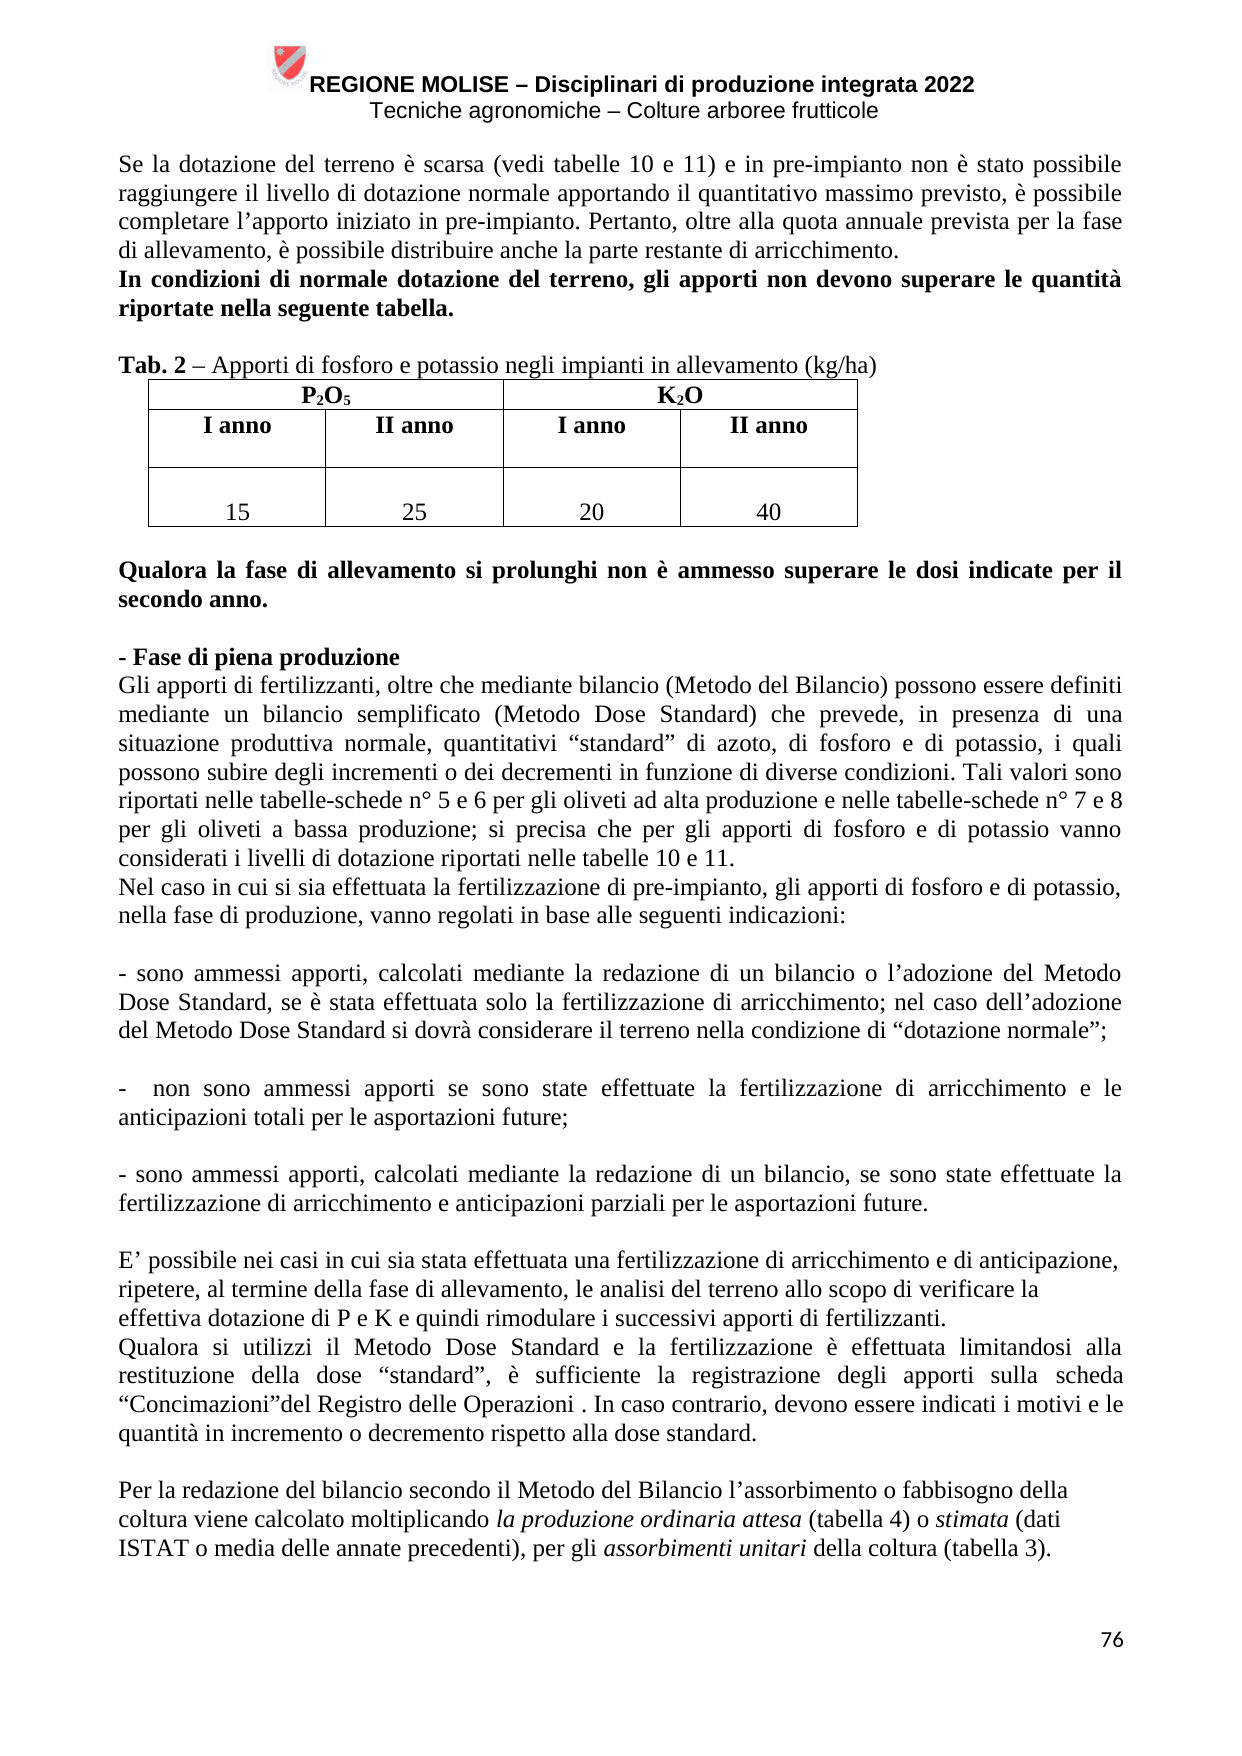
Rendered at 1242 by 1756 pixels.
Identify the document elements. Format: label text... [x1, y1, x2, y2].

text Gli apporti di fertilizzanti, oltre che mediante bilancio (Metodo del Bilancio) possono essere definiti mediante un bilancio semplificato (Metodo Dose Standard) che prevede, in presenza di una situazione produttiva normale, quantitativi “standard” di azoto, di fosforo e di potassio, i quali possono subire degli incrementi o dei decrementi in funzione di diverse condizioni. Tali valori sono riportati nelle tabelle-schede n° 5 e 6 per gli oliveti ad alta produzione e nelle tabelle-schede n° 7 e 8 per gli oliveti a bassa produzione; si precisa che per gli apporti di fosforo e di potassio vanno considerati i livelli di dotazione riportati nelle tabelle 10 e 11. [118, 671, 1123, 872]
text Se la dotazione del terreno è scarsa (vedi tabelle 10 e 11) e in pre-impianto non è stato possibile raggiungere il livello di dotazione normale apportando il quantitativo massimo previsto, è possibile completare l’apporto iniziato in pre-impianto. Pertanto, oltre alla quota annuale prevista per la fase di allevamento, è possibile distribuire anche la parte restante di arricchimento. [118, 149, 1123, 264]
table_cell 15 [149, 468, 325, 526]
table_header P2O5 [149, 380, 503, 409]
text - non sono ammessi apporti se sono state effettuate la fertilizzazione di arricchimento e le anticipazioni totali per le asportazioni future; [118, 1073, 1123, 1131]
table_cell 25 [326, 468, 503, 526]
table_cell I anno [504, 410, 680, 467]
table_cell 40 [681, 468, 857, 526]
table_cell 20 [504, 468, 680, 526]
text - sono ammessi apporti, calcolati mediante la redazione di un bilancio o l’adozione del Metodo Dose Standard, se è stata effettuata solo la fertilizzazione di arricchimento; nel caso dell’adozione del Metodo Dose Standard si dovrà considerare il terreno nella condizione di “dotazione normale”; [118, 958, 1123, 1044]
text Tab. 2 – Apporti di fosforo e potassio negli impianti in allevamento (kg/ha) [118, 350, 1123, 379]
text - sono ammessi apporti, calcolati mediante la redazione di un bilancio, se sono state effettuate la fertilizzazione di arricchimento e anticipazioni parziali per le asportazioni future. [118, 1159, 1123, 1217]
text Nel caso in cui si sia effettuata la fertilizzazione di pre-impianto, gli apporti di fosforo e di potassio, nella fase di produzione, vanno regolati in base alle seguenti indicazioni: [118, 872, 1123, 929]
text In condizioni di normale dotazione del terreno, gli apporti non devono superare le quantità riportate nella seguente tabella. [118, 264, 1123, 321]
table_cell II anno [681, 410, 857, 467]
table_cell II anno [326, 410, 503, 467]
text Per la redazione del bilancio secondo il Metodo del Bilancio l’assorbimento o fabbisogno della coltura viene calcolato moltiplicando la produzione ordinaria attesa (tabella 4) o stimata (dati ISTAT o media delle annate precedenti), per gli assorbimenti unitari della coltura (tabella 3). [118, 1476, 1123, 1562]
text - Fase di piena produzione [118, 642, 1123, 671]
table_cell I anno [149, 410, 325, 467]
text Qualora si utilizzi il Metodo Dose Standard e la fertilizzazione è effettuata limitandosi alla restituzione della dose “standard”, è sufficiente la registrazione degli apporti sulla scheda “Concimazioni”del Registro delle Operazioni . In caso contrario, devono essere indicati i motivi e le quantità in incremento o decremento rispetto alla dose standard. [118, 1332, 1123, 1447]
text Qualora la fase di allevamento si prolunghi non è ammesso superare le dosi indicate per il secondo anno. [118, 556, 1123, 613]
text E’ possibile nei casi in cui sia stata effettuata una fertilizzazione di arricchimento e di anticipazione, ripetere, al termine della fase di allevamento, le analisi del terreno allo scopo di verificare la effettiva dotazione di P e K e quindi rimodulare i successivi apporti di fertilizzanti. [118, 1246, 1123, 1332]
table_header K2O [504, 380, 857, 409]
